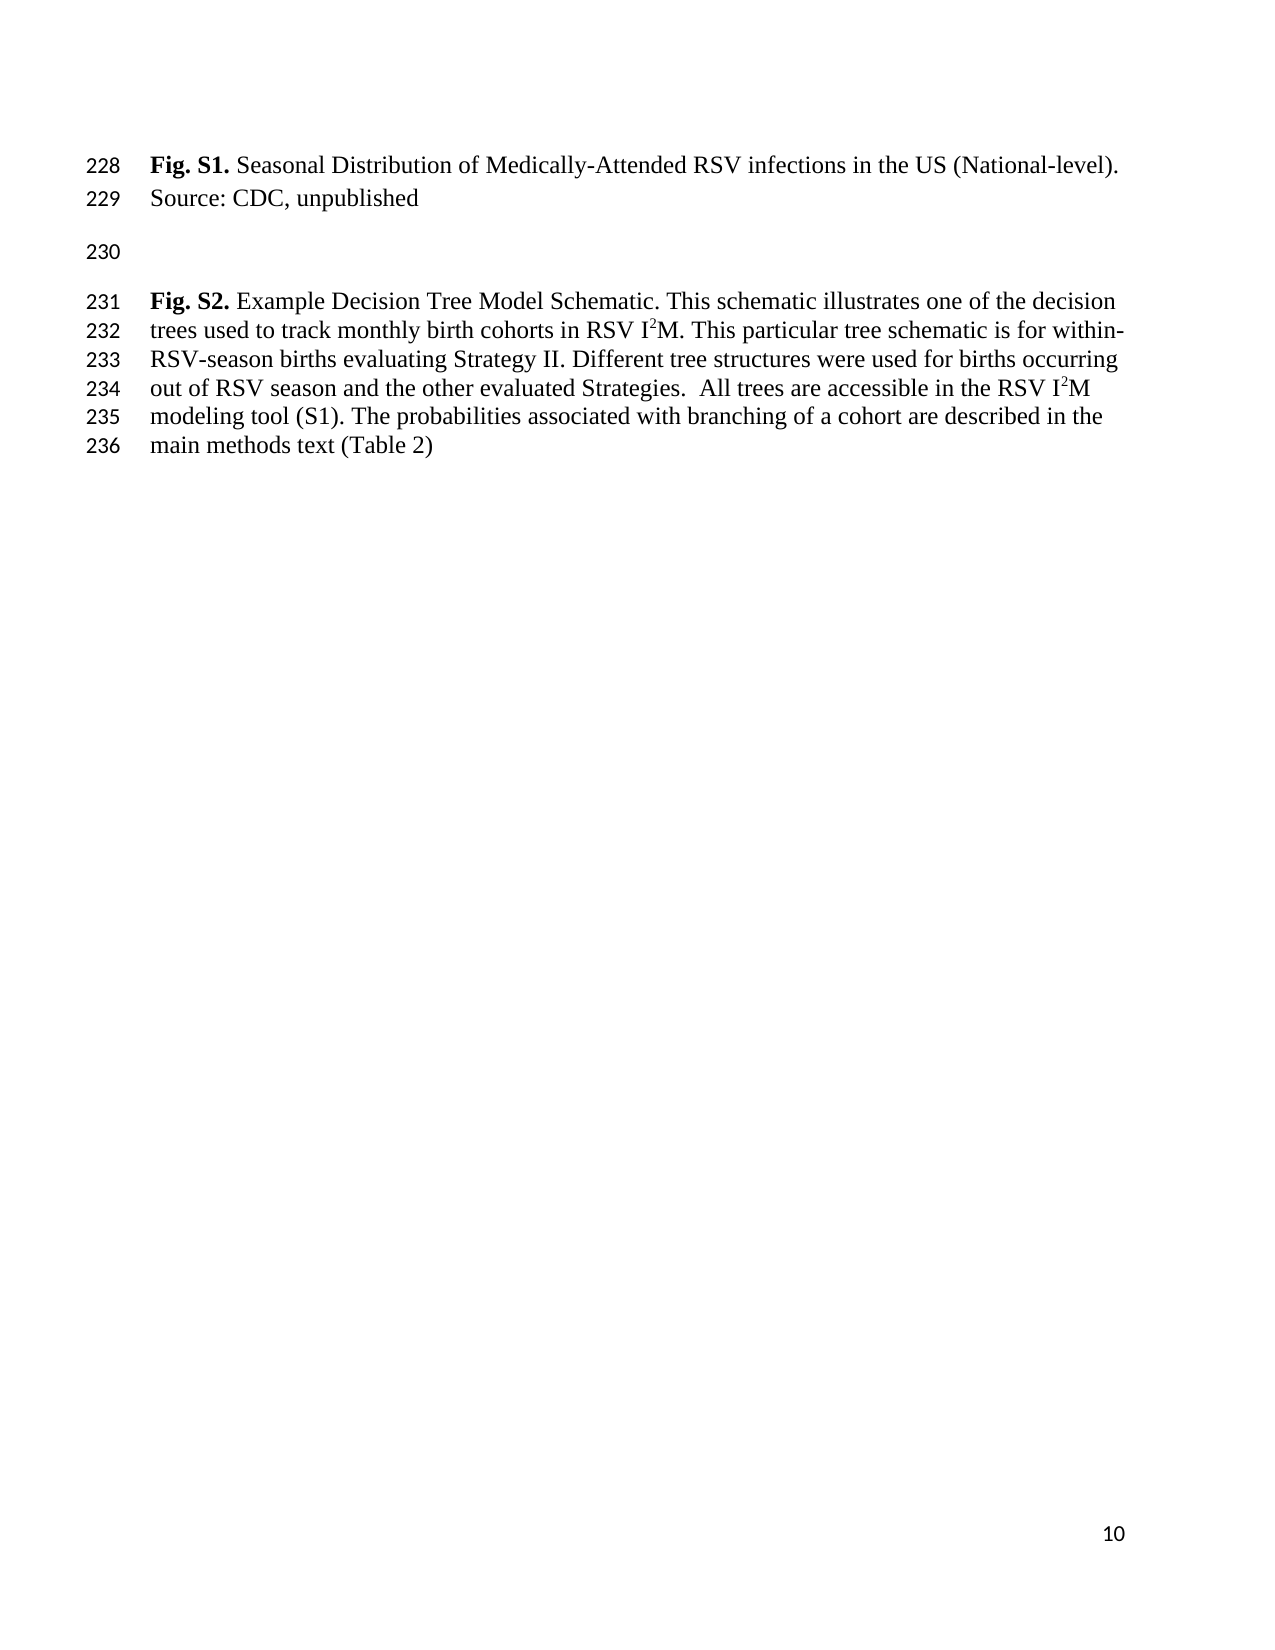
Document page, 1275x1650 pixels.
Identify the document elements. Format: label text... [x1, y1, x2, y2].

text Fig. S1. Seasonal Distribution of Medically-Attended RSV infections in the US (National-level). Source: CDC, unpublished [150, 150, 1125, 212]
text Fig. S2. Example Decision Tree Model Schematic. This schematic illustrates one of the decision trees used to track monthly birth cohorts in RSV I2M. This particular tree schematic is for within-RSV-season births evaluating Strategy II. Different tree structures were used for births occurring out of RSV season and the other evaluated Strategies. All trees are accessible in the RSV I2M modeling tool (S1). The probabilities associated with branching of a cohort are described in the main methods text (Table 2) [150, 286, 1125, 459]
